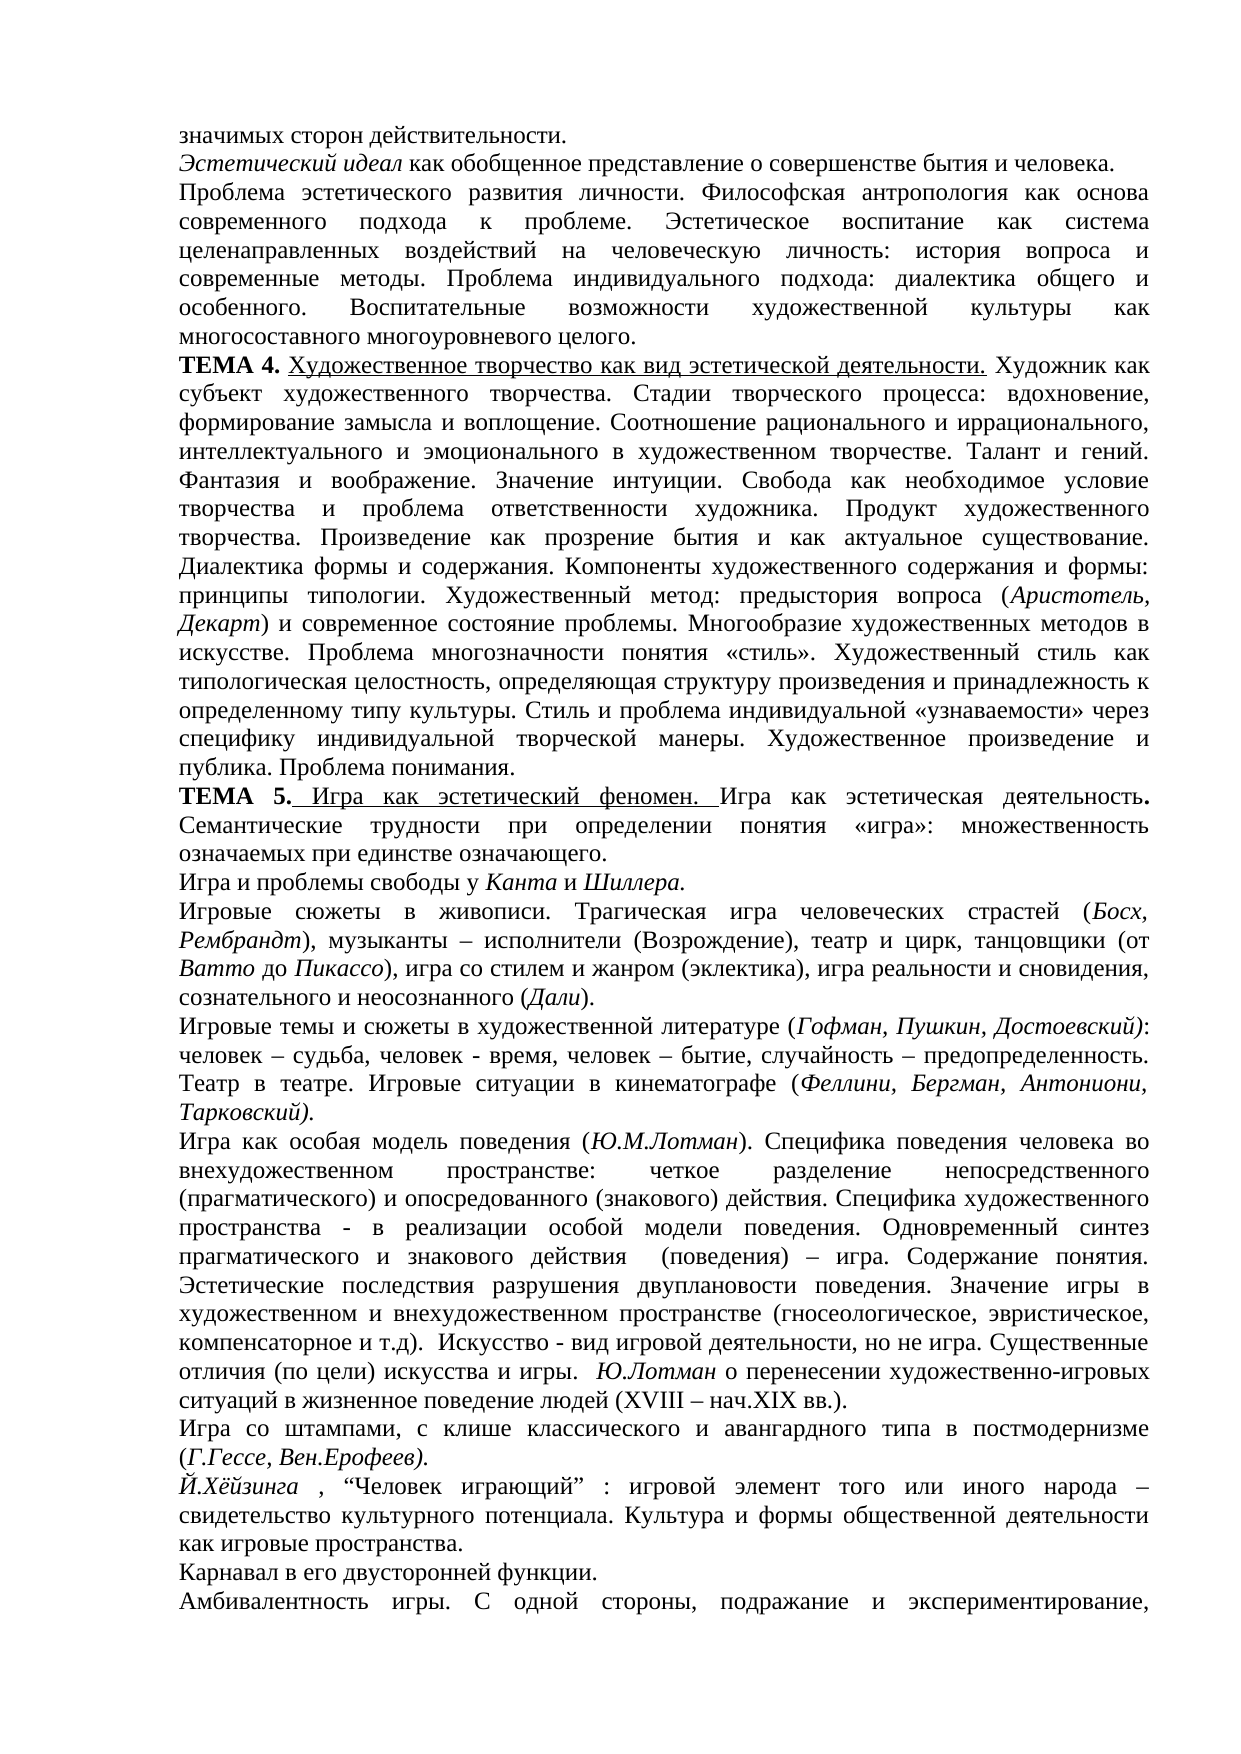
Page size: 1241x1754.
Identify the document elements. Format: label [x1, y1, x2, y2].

table_cell [177, 118, 1152, 1616]
